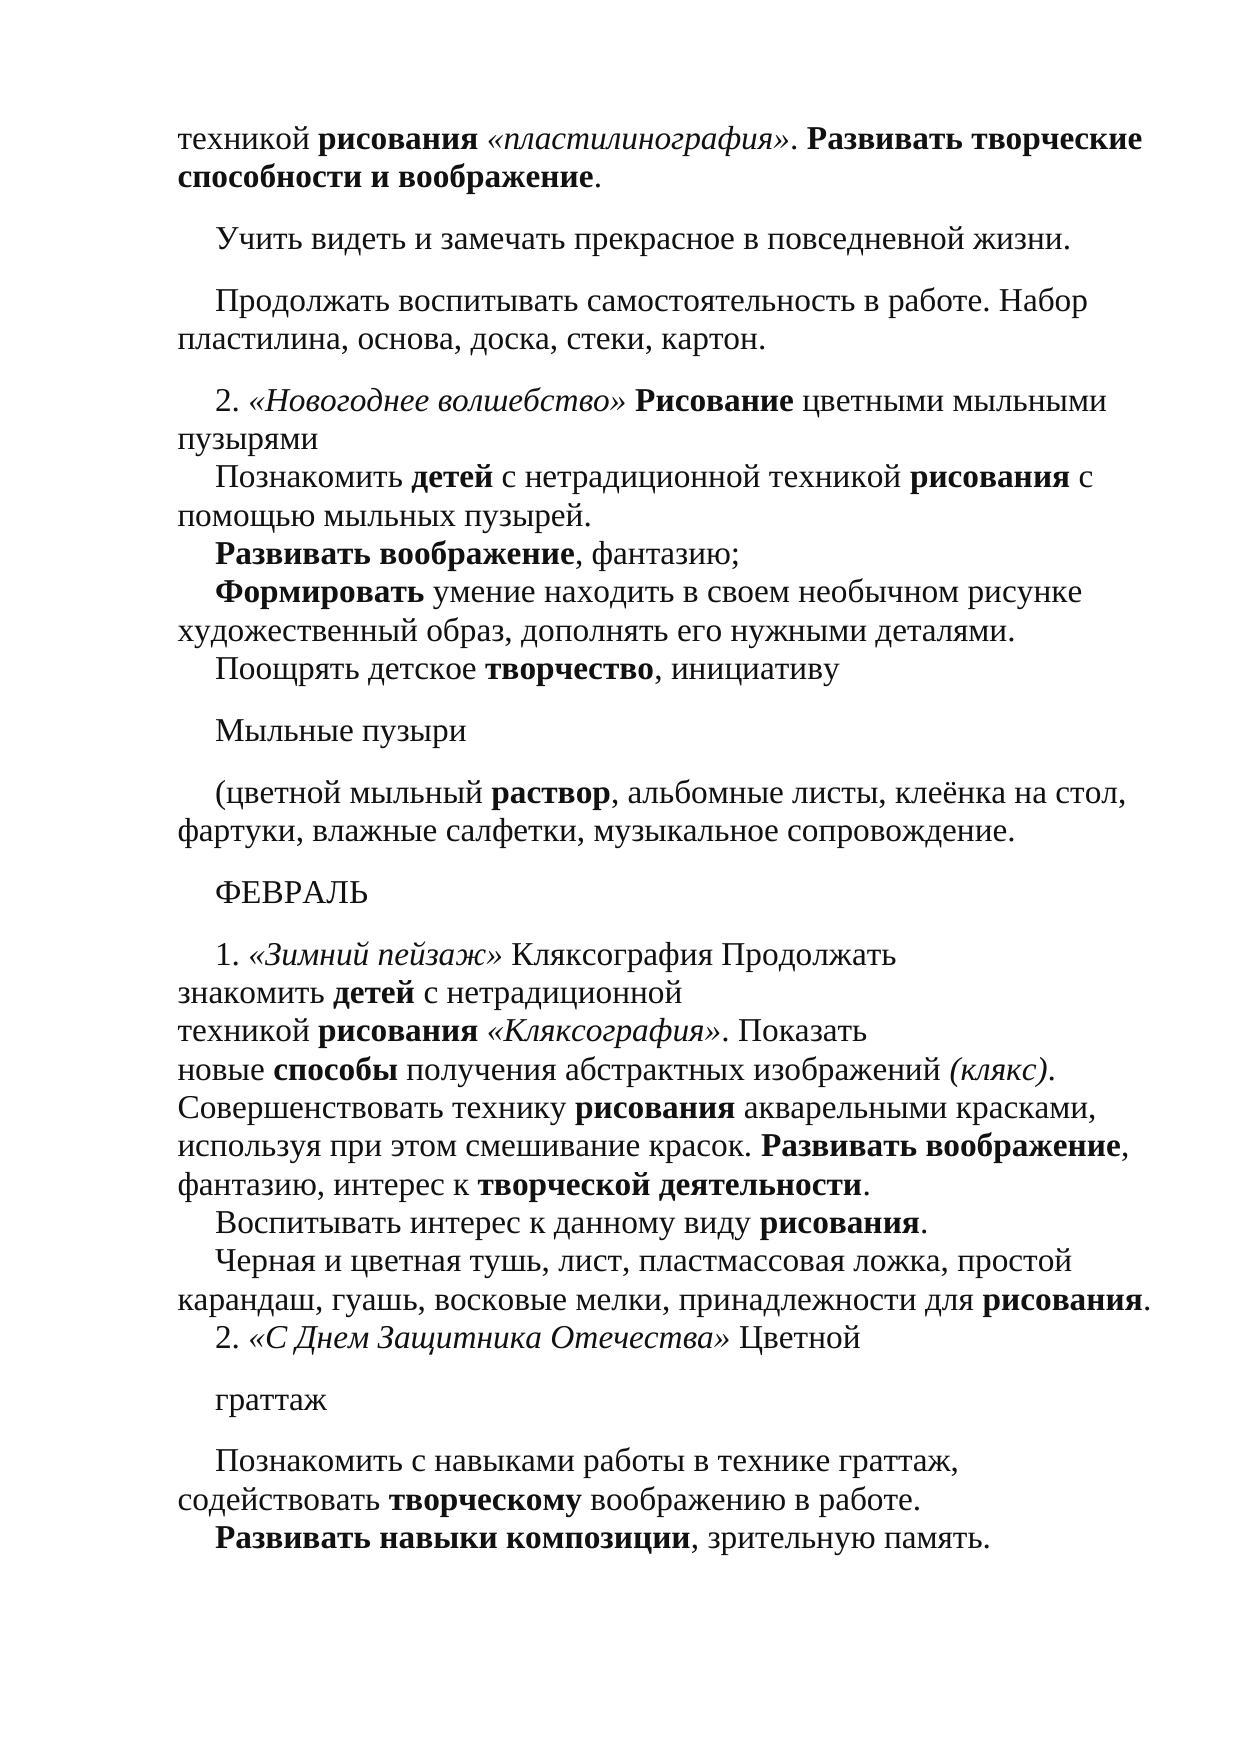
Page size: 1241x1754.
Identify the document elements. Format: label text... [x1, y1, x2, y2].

text Мыльные пузыри [177, 710, 1152, 748]
text ФЕВРАЛЬ [177, 872, 1152, 910]
text Черная и цветная тушь, лист, пластмассовая ложка, простой карандаш, гуашь, восковые мелки, принадлежности для рисования. [177, 1241, 1152, 1317]
text Формировать умение находить в своем необычном рисунке художественный образ, дополнять его нужными деталями. [177, 572, 1152, 648]
text граттаж [177, 1379, 1152, 1417]
text Поощрять детское творчество, инициативу [177, 648, 1152, 687]
text Воспитывать интерес к данному виду рисования. [177, 1202, 1152, 1241]
text Развивать навыки композиции, зрительную память. [177, 1517, 1152, 1556]
text Продолжать воспитывать самостоятельность в работе. Набор пластилина, основа, доска, стеки, картон. [177, 280, 1152, 357]
text Познакомить с навыками работы в технике граттаж, содействовать творческому воображению в работе. [177, 1441, 1152, 1517]
text 2. «С Днем Защитника Отечества» Цветной [177, 1317, 1152, 1356]
text Развивать воображение, фантазию; [177, 533, 1152, 572]
text 1. «Зимний пейзаж» Кляксография Продолжать знакомить детей с нетрадиционной техникой рисования «Кляксография». Показать новые способы получения абстрактных изображений (клякс). Совершенствовать технику рисования акварельными красками, используя при этом смешивание красок. Развивать воображение, фантазию, интерес к творческой деятельности. [177, 934, 1152, 1202]
text 2. «Новогоднее волшебство» Рисование цветными мыльными пузырями [177, 380, 1152, 457]
text Учить видеть и замечать прекрасное в повседневной жизни. [177, 218, 1152, 257]
text (цветной мыльный раствор, альбомные листы, клеёнка на стол, фартуки, влажные салфетки, музыкальное сопровождение. [177, 772, 1152, 849]
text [177, 118, 1152, 195]
text Познакомить детей с нетрадиционной техникой рисования с помощью мыльных пузырей. [177, 457, 1152, 533]
